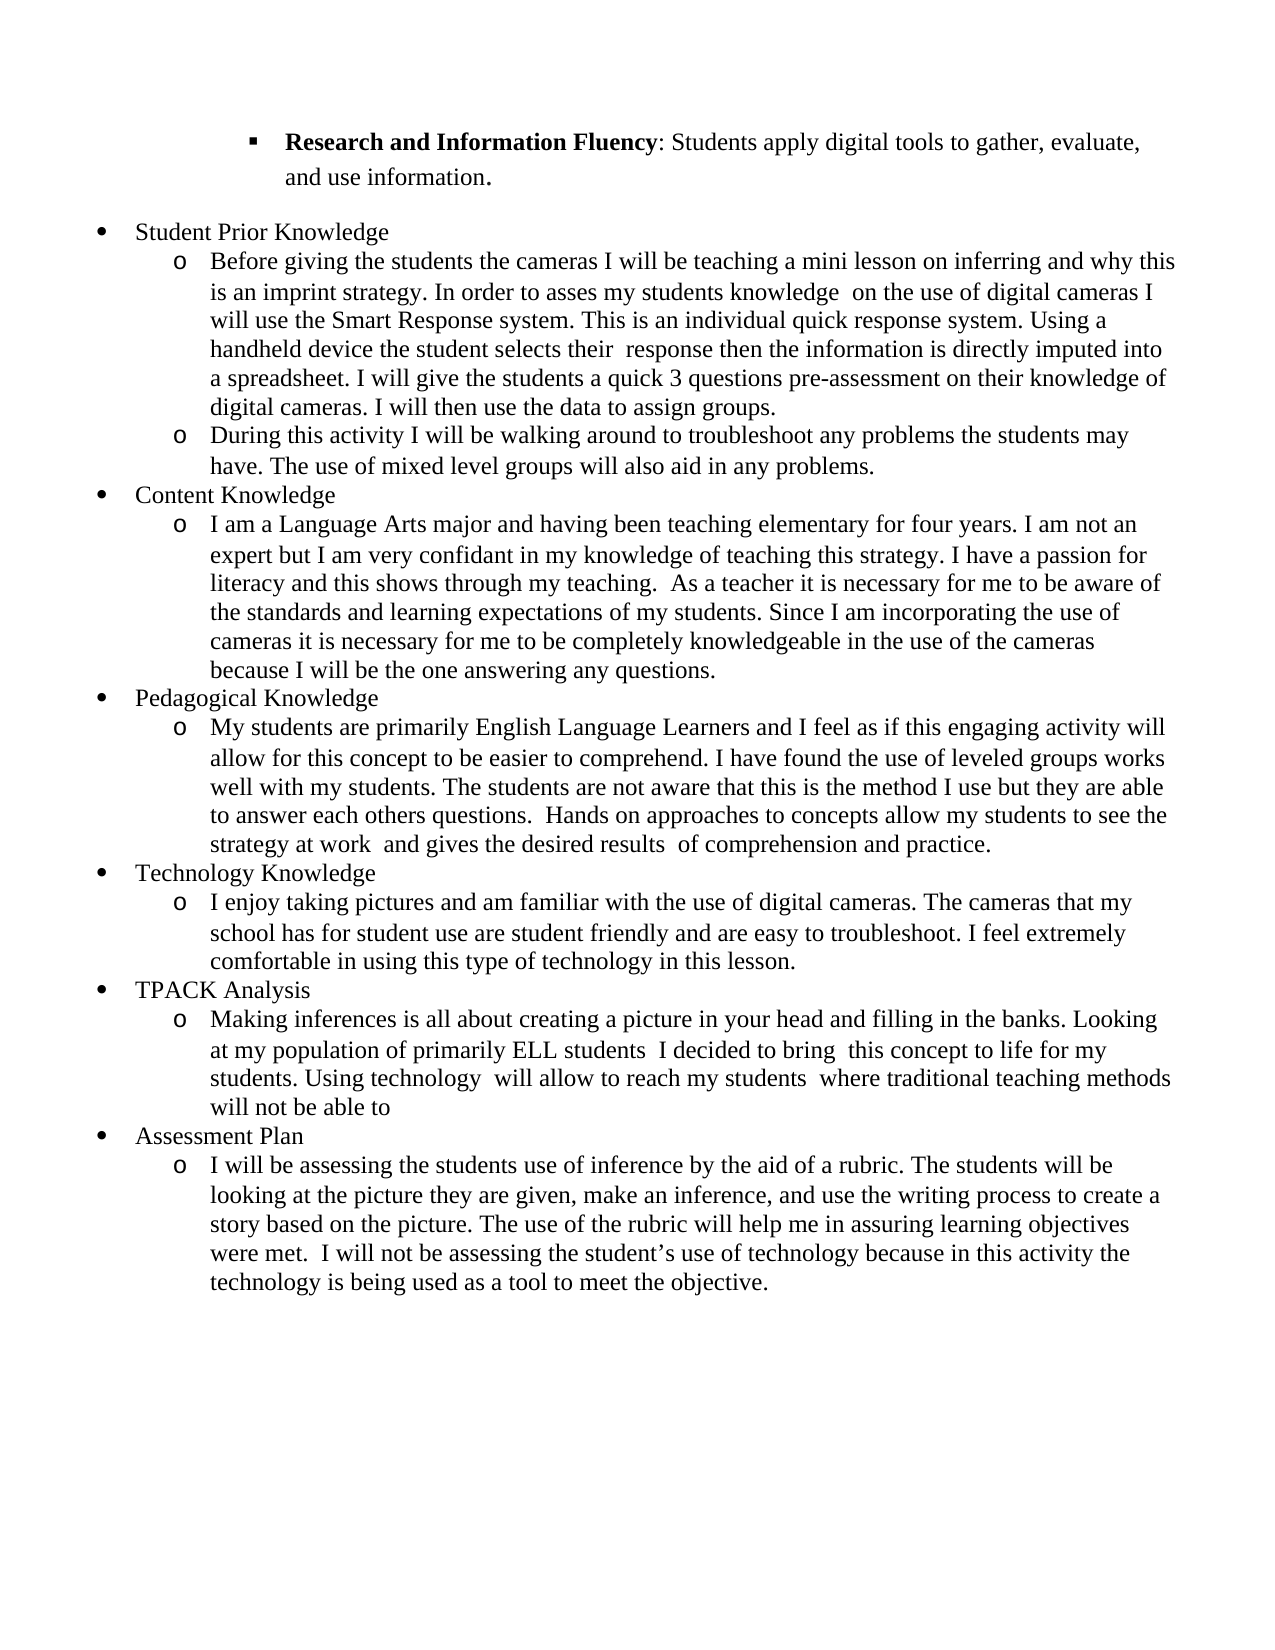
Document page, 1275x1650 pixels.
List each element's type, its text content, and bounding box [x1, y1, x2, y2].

list Content Knowledge [97, 480, 1177, 509]
list Student Prior Knowledge [97, 217, 1177, 246]
list Assessment Plan [97, 1121, 1177, 1150]
list Technology Knowledge [97, 858, 1177, 887]
list I am a Language Arts major and having been teaching elementary for four years. I am not an expert but I am very confidant in my knowledge of teaching this strategy. I have a passion for literacy and this shows through my teaching. As a teacher it is necessary for me to be aware of the standards and learning expectations of my students. Since I am incorporating the use of cameras it is necessary for me to be completely knowledgeable in the use of the cameras because I will be the one answering any questions. [172, 509, 1177, 683]
list I will be assessing the students use of inference by the aid of a rubric. The students will be looking at the picture they are given, make an inference, and use the writing process to create a story based on the picture. The use of the rubric will help me in assuring learning objectives were met. I will not be assessing the student’s use of technology because in this activity the technology is being used as a tool to meet the objective. [172, 1150, 1177, 1296]
list Making inferences is all about creating a picture in your head and filling in the banks. Looking at my population of primarily ELL students I decided to bring this concept to life for my students. Using technology will allow to reach my students where traditional teaching methods will not be able to [172, 1004, 1177, 1121]
list Before giving the students the cameras I will be teaching a mini lesson on inferring and why this is an imprint strategy. In order to asses my students knowledge on the use of digital cameras I will use the Smart Response system. This is an individual quick response system. Using a handheld device the student selects their response then the information is directly imputed into a spreadsheet. I will give the students a quick 3 questions pre-assessment on their knowledge of digital cameras. I will then use the data to assign groups. [172, 246, 1177, 421]
list Pedagogical Knowledge [97, 683, 1177, 712]
list Research and Information Fluency: Students apply digital tools to gather, evaluate, and use information. [247, 127, 1177, 192]
list TPACK Analysis [97, 975, 1177, 1004]
list My students are primarily English Language Learners and I feel as if this engaging activity will allow for this concept to be easier to comprehend. I have found the use of leveled groups works well with my students. The students are not aware that this is the method I use but they are able to answer each others questions. Hands on approaches to concepts allow my students to see the strategy at work and gives the desired results of comprehension and practice. [172, 712, 1177, 858]
list I enjoy taking pictures and am familiar with the use of digital cameras. The cameras that my school has for student use are student friendly and are easy to troubleshoot. I feel extremely comfortable in using this type of technology in this lesson. [172, 887, 1177, 975]
list During this activity I will be walking around to troubleshoot any problems the students may have. The use of mixed level groups will also aid in any problems. [172, 421, 1177, 480]
